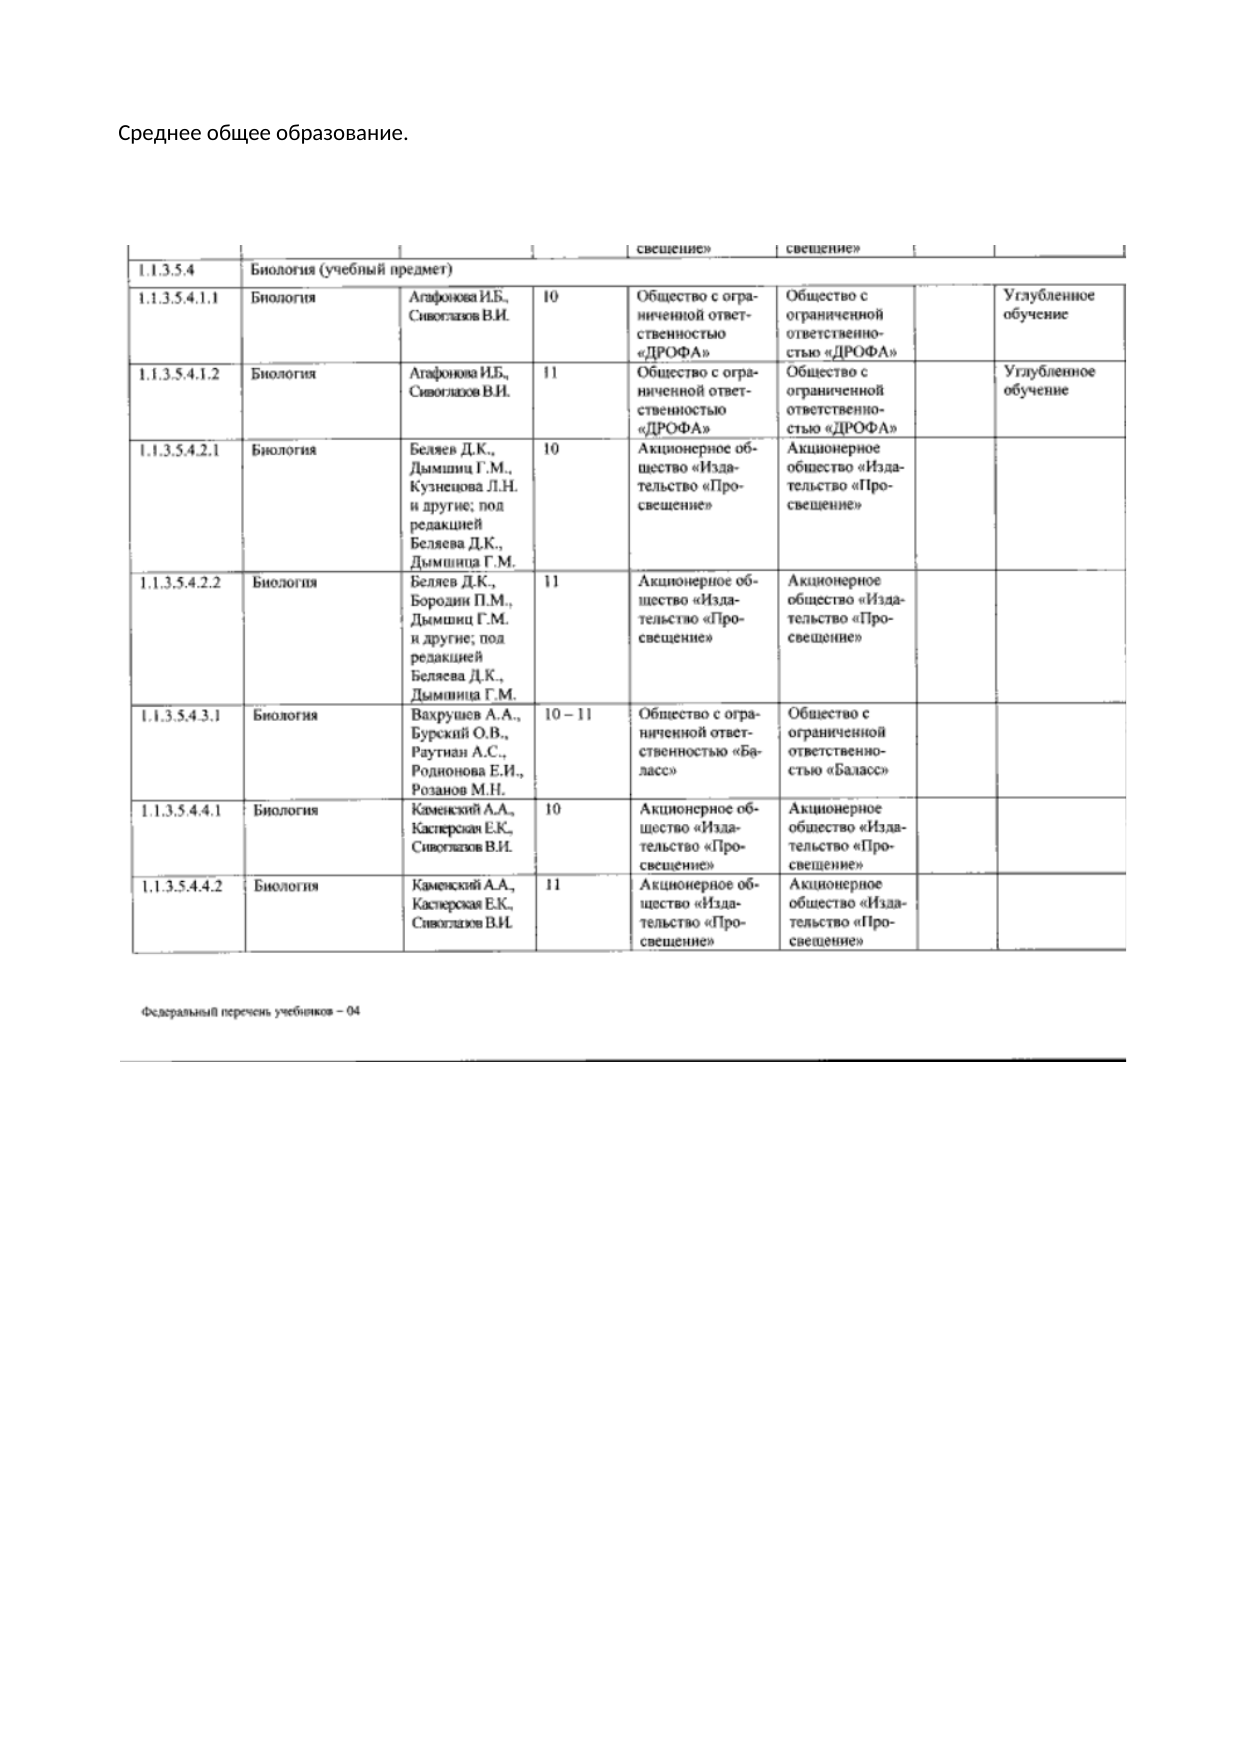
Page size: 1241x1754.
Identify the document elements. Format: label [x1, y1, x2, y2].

picture [120, 245, 1127, 1062]
text [118, 118, 1152, 1636]
